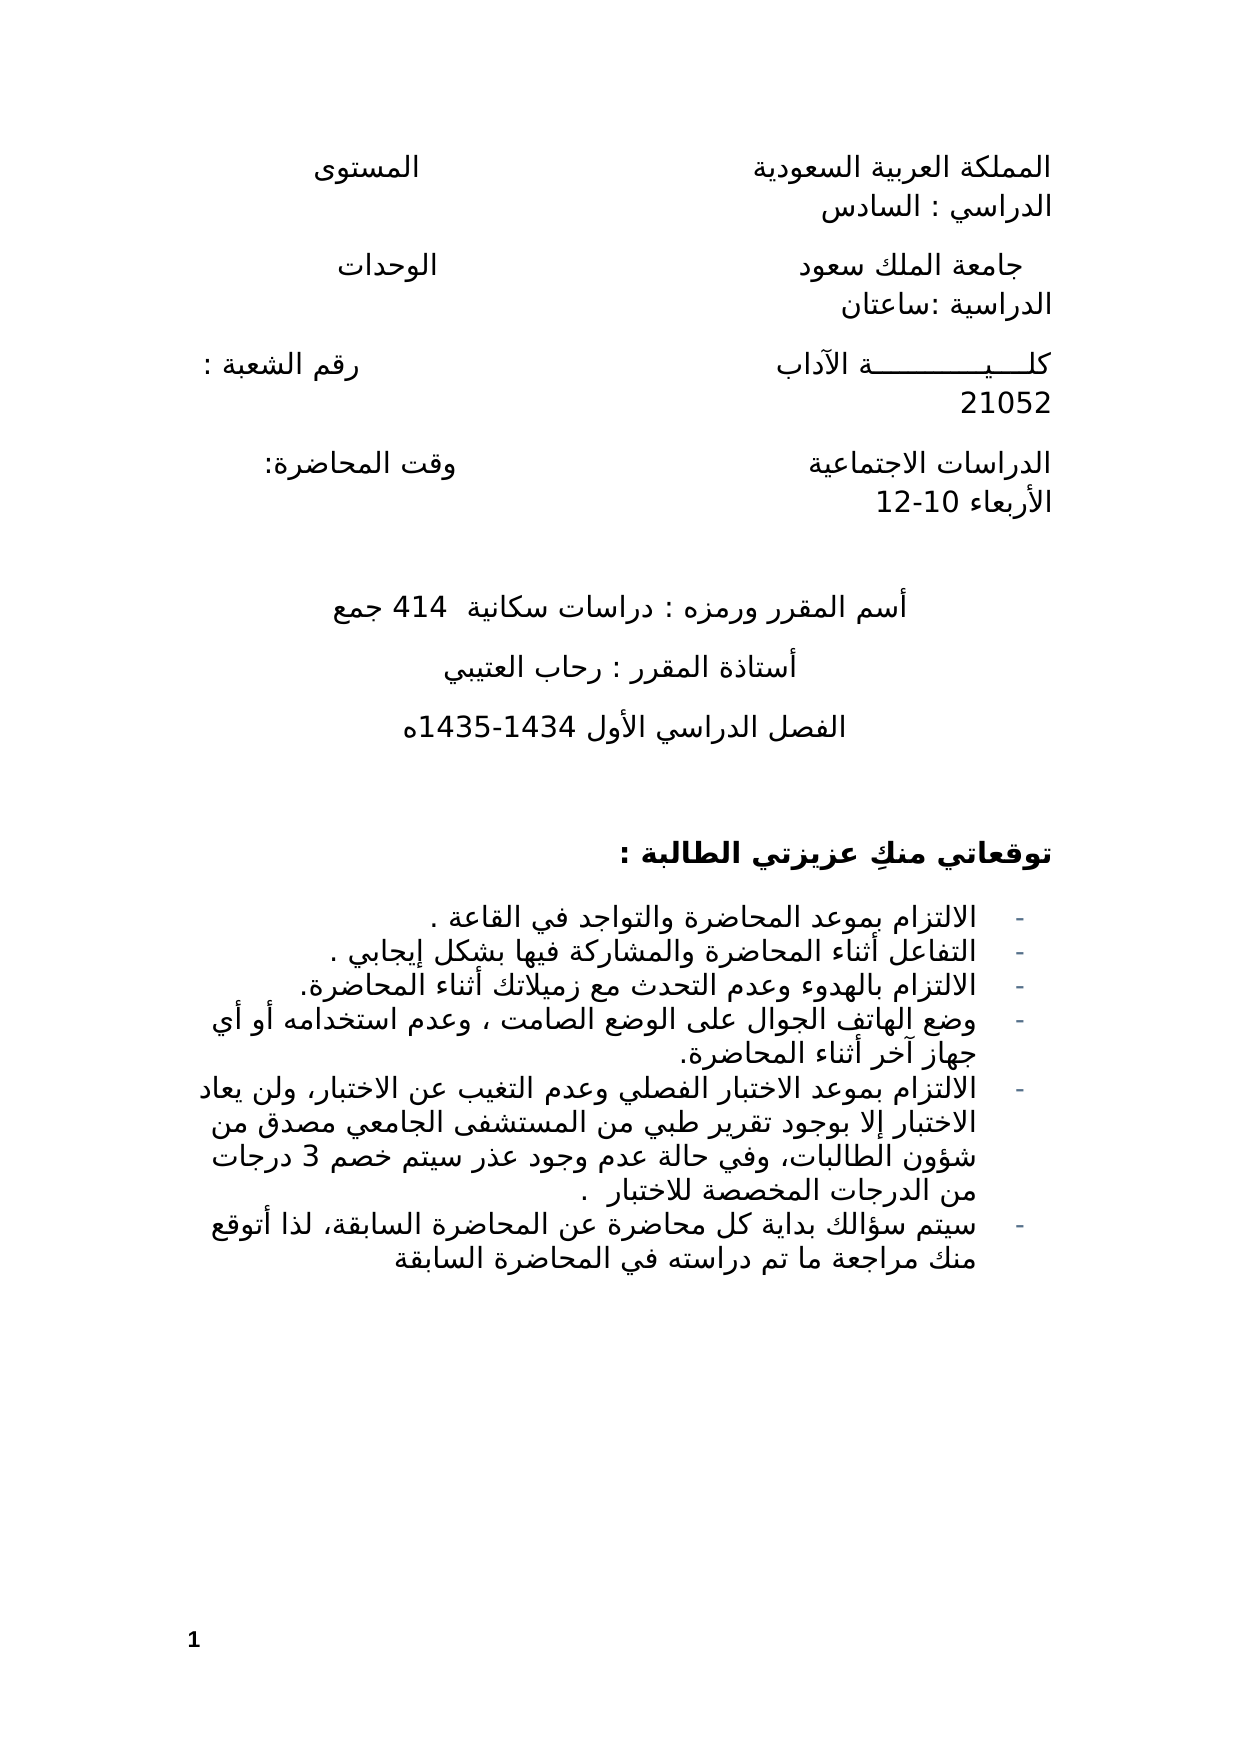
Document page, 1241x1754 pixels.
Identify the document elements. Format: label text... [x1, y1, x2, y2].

list سيتم سؤالك بداية كل محاضرة عن المحاضرة السابقة، لذا أتوقع منك مراجعة ما تم دراسته في المحاضرة السابقة [187, 1207, 1015, 1275]
list التفاعل أثناء المحاضرة والمشاركة فيها بشكل إيجابي . [187, 934, 1015, 968]
list الالتزام بموعد الاختبار الفصلي وعدم التغيب عن الاختبار، ولن يعاد الاختبار إلا بوجود تقرير طبي من المستشفى الجامعي مصدق من شؤون الطالبات، وفي حالة عدم وجود عذر سيتم خصم 3 درجات من الدرجات المخصصة للاختبار . [187, 1071, 1015, 1207]
text توقعاتي منكِ عزيزتي الطالبة : [187, 836, 1053, 870]
text كلــــيـــــــــــــة الآداب رقم الشعبة : 21052 [187, 347, 1053, 420]
text أستاذة المقرر : رحاب العتيبي [187, 650, 1053, 684]
text الدراسات الاجتماعية وقت المحاضرة: الأربعاء 10-12 [187, 446, 1053, 519]
list الالتزام بموعد المحاضرة والتواجد في القاعة . [187, 899, 1015, 934]
text أسم المقرر ورمزه : دراسات سكانية 414 جمع [187, 591, 1053, 624]
text الفصل الدراسي الأول 1434-1435ه [187, 710, 1053, 744]
text جامعة الملك سعود الوحدات الدراسية :ساعتان [187, 249, 1053, 322]
list الالتزام بالهدوء وعدم التحدث مع زميلاتك أثناء المحاضرة. [187, 968, 1015, 1002]
text المملكة العربية السعودية المستوى الدراسي : السادس [187, 150, 1053, 223]
list وضع الهاتف الجوال على الوضع الصامت ، وعدم استخدامه أو أي جهاز آخر أثناء المحاضرة. [187, 1002, 1015, 1071]
